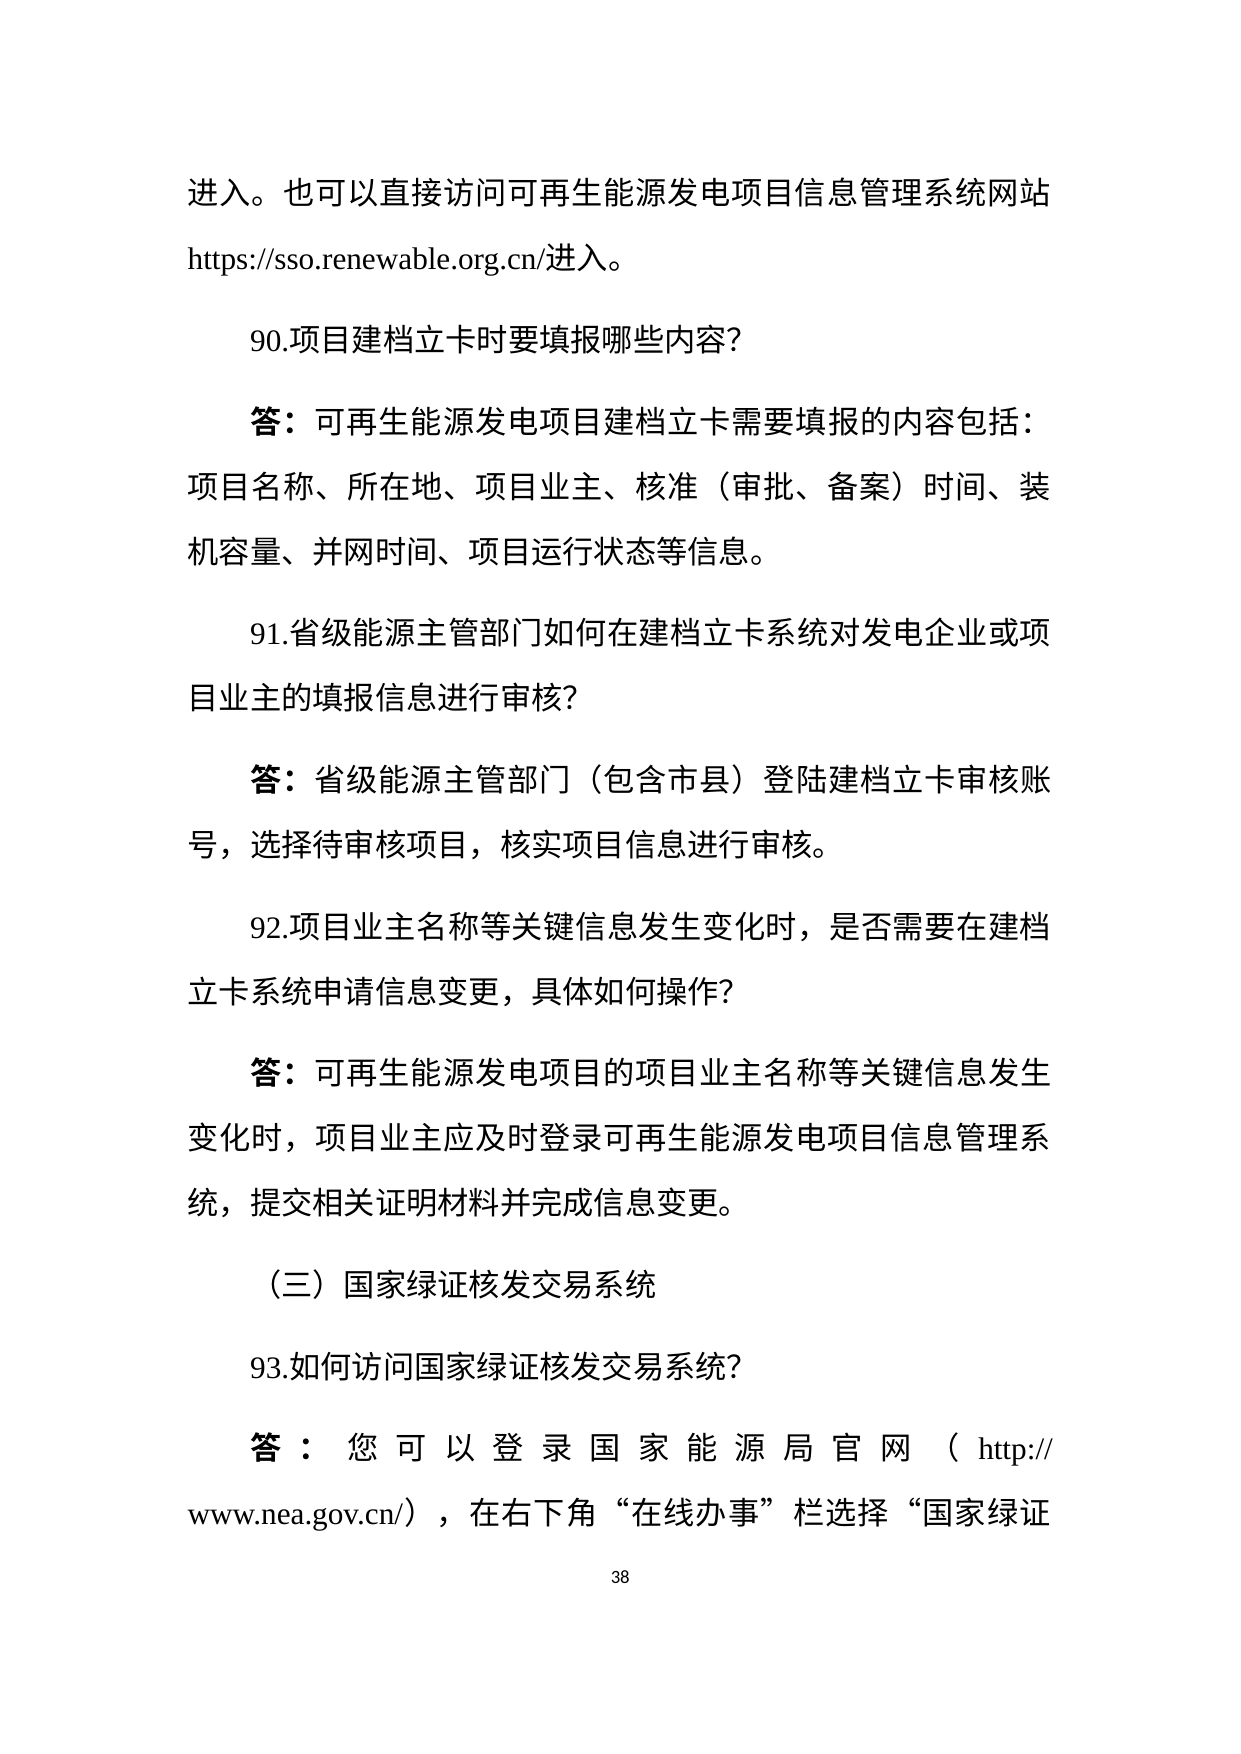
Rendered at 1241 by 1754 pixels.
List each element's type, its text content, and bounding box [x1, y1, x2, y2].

text 答：可再生能源发电项目建档立卡需要填报的内容包括：项目名称、所在地、项目业主、核准（审批、备案）时间、装机容量、并网时间、项目运行状态等信息。 [187, 387, 1053, 582]
text （三）国家绿证核发交易系统 [187, 1250, 1053, 1315]
text 答：省级能源主管部门（包含市县）登陆建档立卡审核账号，选择待审核项目，核实项目信息进行审核。 [187, 745, 1053, 875]
list 如何访问国家绿证核发交易系统？ [187, 1332, 1053, 1397]
list 项目业主名称等关键信息发生变化时，是否需要在建档立卡系统申请信息变更，具体如何操作？ [187, 892, 1053, 1022]
list 省级能源主管部门如何在建档立卡系统对发电企业或项目业主的填报信息进行审核？ [187, 599, 1053, 729]
text 答：可再生能源发电项目的项目业主名称等关键信息发生变化时，项目业主应及时登录可再生能源发电项目信息管理系统，提交相关证明材料并完成信息变更。 [187, 1039, 1053, 1234]
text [187, 1414, 1053, 1544]
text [187, 159, 1053, 289]
list 项目建档立卡时要填报哪些内容？ [187, 305, 1053, 370]
